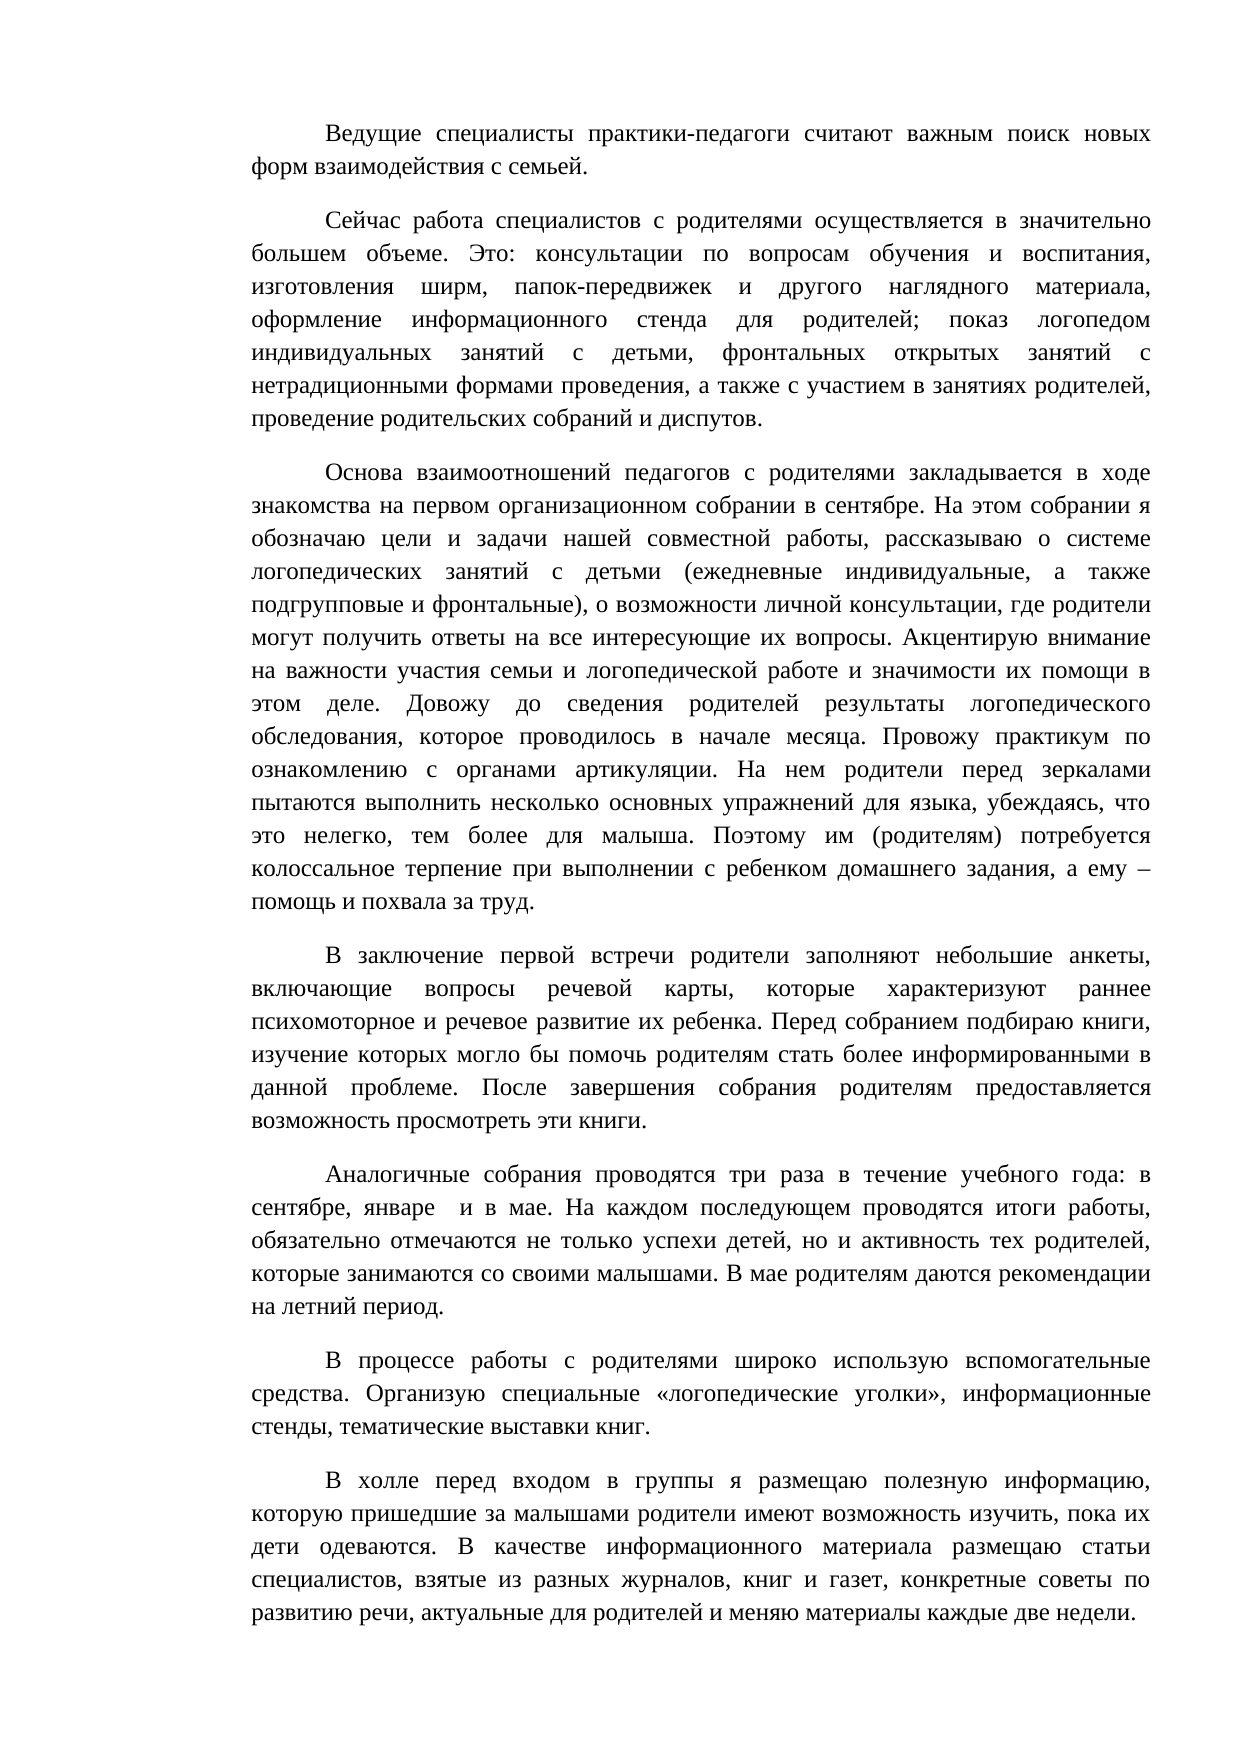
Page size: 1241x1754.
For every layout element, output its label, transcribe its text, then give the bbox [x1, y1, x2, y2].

text В процессе работы с родителями широко использую вспомогательные средства. Организую специальные «логопедические уголки», информационные стенды, тематические выставки книг. [251, 1345, 1152, 1440]
text Основа взаимоотношений педагогов с родителями закладывается в ходе знакомства на первом организационном собрании в сентябре. На этом собрании я обозначаю цели и задачи нашей совместной работы, рассказываю о системе логопедических занятий с детьми (ежедневные индивидуальные, а также подгрупповые и фронтальные), о возможности личной консультации, где родители могут получить ответы на все интересующие их вопросы. Акцентирую внимание на важности участия семьи и логопедической работе и значимости их помощи в этом деле. Довожу до сведения родителей результаты логопедического обследования, которое проводилось в начале месяца. Провожу практикум по ознакомлению с органами артикуляции. На нем родители перед зеркалами пытаются выполнить несколько основных упражнений для языка, убеждаясь, что это нелегко, тем более для малыша. Поэтому им (родителям) потребуется колоссальное терпение при выполнении с ребенком домашнего задания, а ему – помощь и похвала за труд. [251, 457, 1152, 915]
text Аналогичные собрания проводятся три раза в течение учебного года: в сентябре, январе и в мае. На каждом последующем проводятся итоги работы, обязательно отмечаются не только успехи детей, но и активность тех родителей, которые занимаются со своими малышами. В мае родителям даются рекомендации на летний период. [251, 1159, 1152, 1320]
text Сейчас работа специалистов с родителями осуществляется в значительно большем объеме. Это: консультации по вопросам обучения и воспитания, изготовления ширм, папок-передвижек и другого наглядного материала, оформление информационного стенда для родителей; показ логопедом индивидуальных занятий с детьми, фронтальных открытых занятий с нетрадиционными формами проведения, а также с участием в занятиях родителей, проведение родительских собраний и диспутов. [251, 205, 1152, 432]
text Ведущие специалисты практики-педагоги считают важным поиск новых форм взаимодействия с семьей. [251, 118, 1152, 180]
text В холле перед входом в группы я размещаю полезную информацию, которую пришедшие за малышами родители имеют возможность изучить, пока их дети одеваются. В качестве информационного материала размещаю статьи специалистов, взятые из разных журналов, книг и газет, конкретные советы по развитию речи, актуальные для родителей и меняю материалы каждые две недели. [251, 1465, 1152, 1626]
text В заключение первой встречи родители заполняют небольшие анкеты, включающие вопросы речевой карты, которые характеризуют раннее психомоторное и речевое развитие их ребенка. Перед собранием подбираю книги, изучение которых могло бы помочь родителям стать более информированными в данной проблеме. После завершения собрания родителям предоставляется возможность просмотреть эти книги. [251, 940, 1152, 1134]
